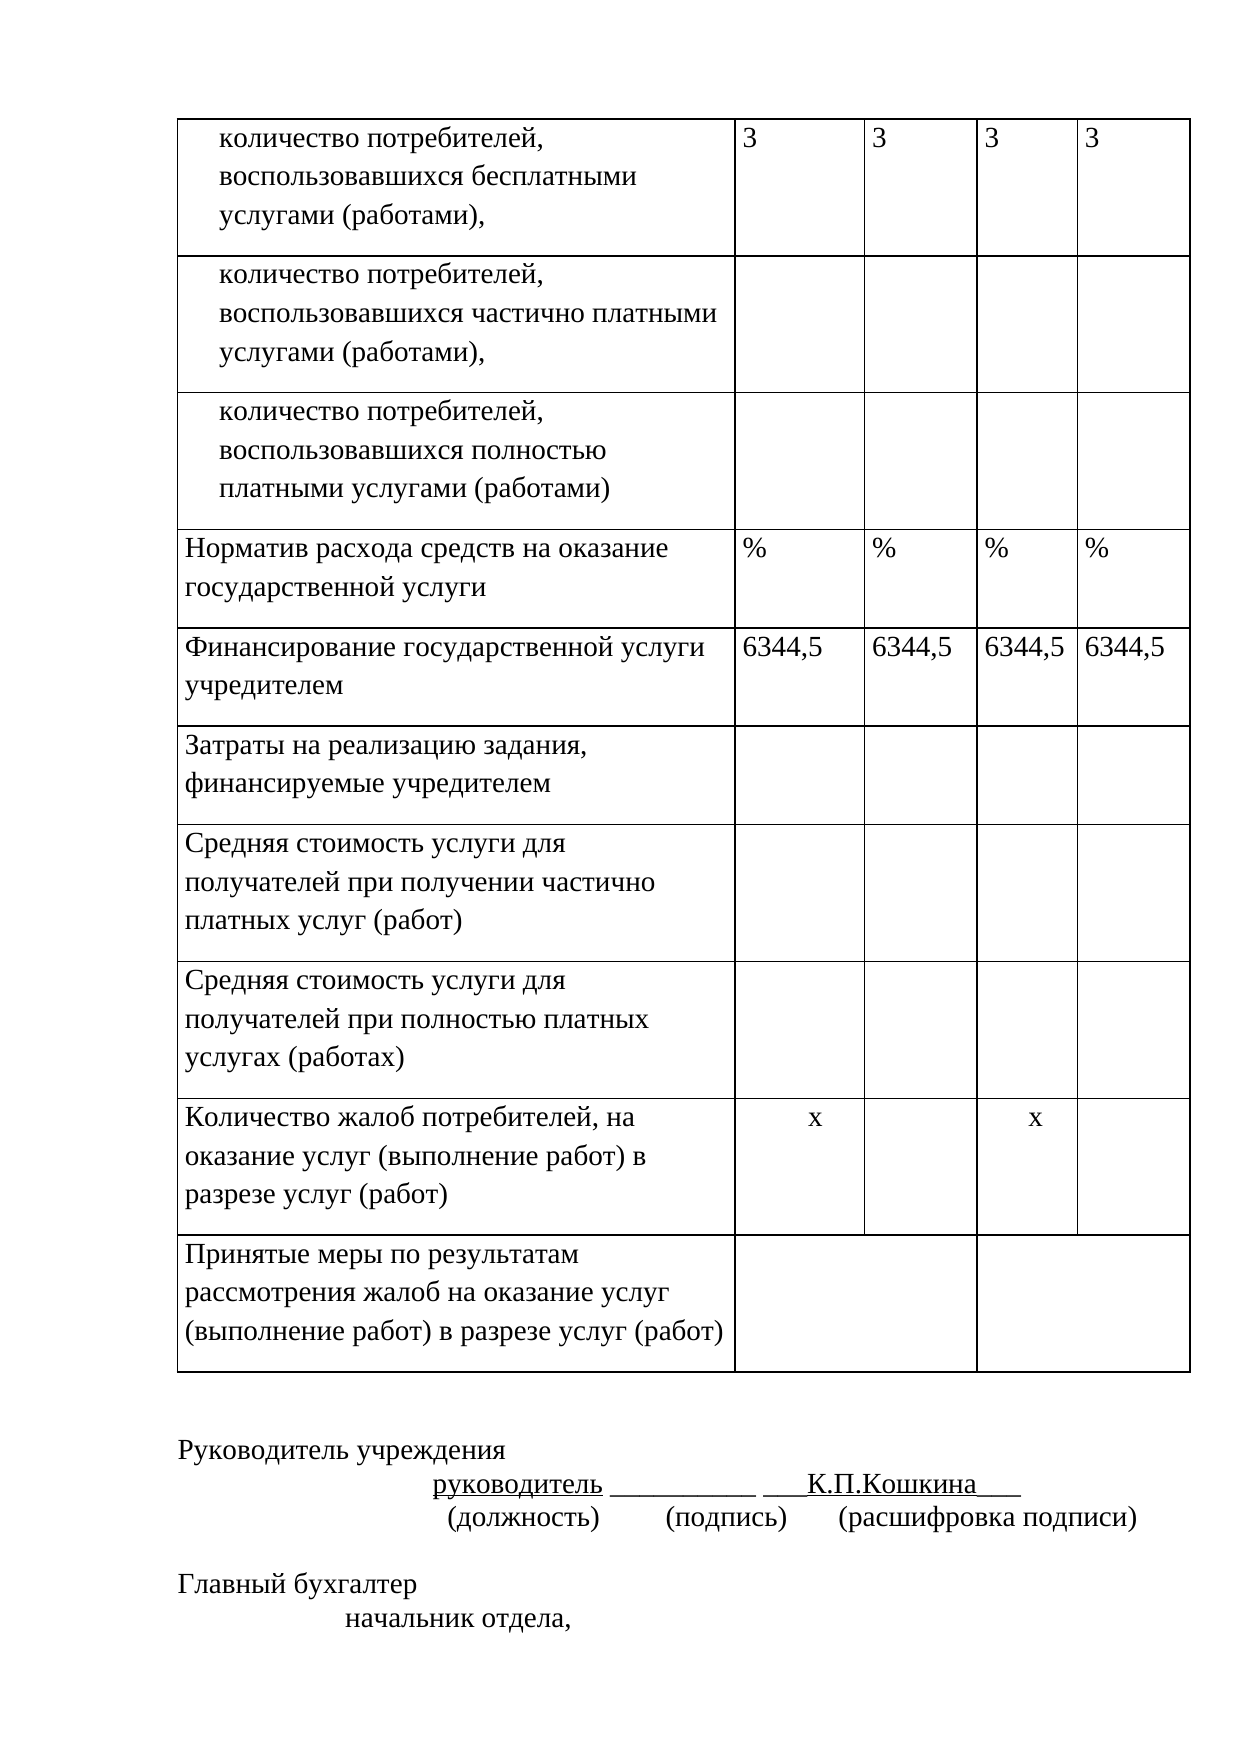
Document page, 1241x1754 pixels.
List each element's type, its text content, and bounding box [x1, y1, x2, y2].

text начальник отдела, [177, 1600, 1152, 1633]
table_cell [978, 1236, 1189, 1371]
table_cell [1078, 962, 1189, 1097]
table_cell [865, 727, 976, 824]
table_cell [736, 962, 864, 1097]
table_cell [1078, 257, 1189, 392]
table_cell количество потребителей, воспользовавшихся частично платными услугами (работами), [178, 257, 734, 392]
table_cell [978, 825, 1077, 961]
table_cell [865, 393, 976, 529]
table_cell [1078, 727, 1189, 824]
table_cell 3 [736, 120, 864, 255]
table_cell Затраты на реализацию задания, финансируемые учредителем [178, 727, 734, 824]
table_cell [1078, 1099, 1189, 1234]
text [177, 1499, 1152, 1533]
table_cell % [865, 530, 976, 627]
table_cell % [736, 530, 864, 627]
table_cell [978, 727, 1077, 824]
table_cell [865, 825, 976, 961]
table_cell Норматив расхода средств на оказание государственной услуги [178, 530, 734, 627]
table_cell [865, 257, 976, 392]
table_cell [736, 727, 864, 824]
table_cell Средняя стоимость услуги для получателей при получении частично платных услуг (работ) [178, 825, 734, 961]
table_cell [865, 962, 976, 1097]
table_cell [736, 257, 864, 392]
table_cell Принятые меры по результатам рассмотрения жалоб на оказание услуг (выполнение работ) в разрезе услуг (работ) [178, 1236, 734, 1371]
table_cell [978, 962, 1077, 1097]
table_cell [736, 1236, 976, 1371]
table_cell количество потребителей, воспользовавшихся полностью платными услугами (работами) [178, 393, 734, 529]
table_cell [1078, 825, 1189, 961]
table_cell 6344,5 [736, 629, 864, 725]
table_cell х [736, 1099, 864, 1234]
table_cell 6344,5 [978, 629, 1077, 725]
table_cell [865, 1099, 976, 1234]
table_cell % [1078, 530, 1189, 627]
table_cell [978, 257, 1077, 392]
table_cell [1078, 393, 1189, 529]
table_cell 3 [978, 120, 1077, 255]
table_cell [978, 393, 1077, 529]
table_cell % [978, 530, 1077, 627]
text Главный бухгалтер [177, 1566, 1152, 1600]
text руководитель __________ ___К.П.Кошкина___ [177, 1466, 1152, 1499]
table_cell Средняя стоимость услуги для получателей при полностью платных услугах (работах) [178, 962, 734, 1097]
table_cell Количество жалоб потребителей, на оказание услуг (выполнение работ) в разрезе услуг (работ) [178, 1099, 734, 1234]
table_cell 3 [1078, 120, 1189, 255]
table_cell Финансирование государственной услуги учредителем [178, 629, 734, 725]
table_cell 6344,5 [865, 629, 976, 725]
table_cell [736, 825, 864, 961]
table_cell х [978, 1099, 1077, 1234]
table_cell количество потребителей, воспользовавшихся бесплатными услугами (работами), [178, 120, 734, 255]
table_cell 6344,5 [1078, 629, 1189, 725]
table_cell 3 [865, 120, 976, 255]
text Руководитель учреждения [177, 1432, 1152, 1466]
table_cell [736, 393, 864, 529]
